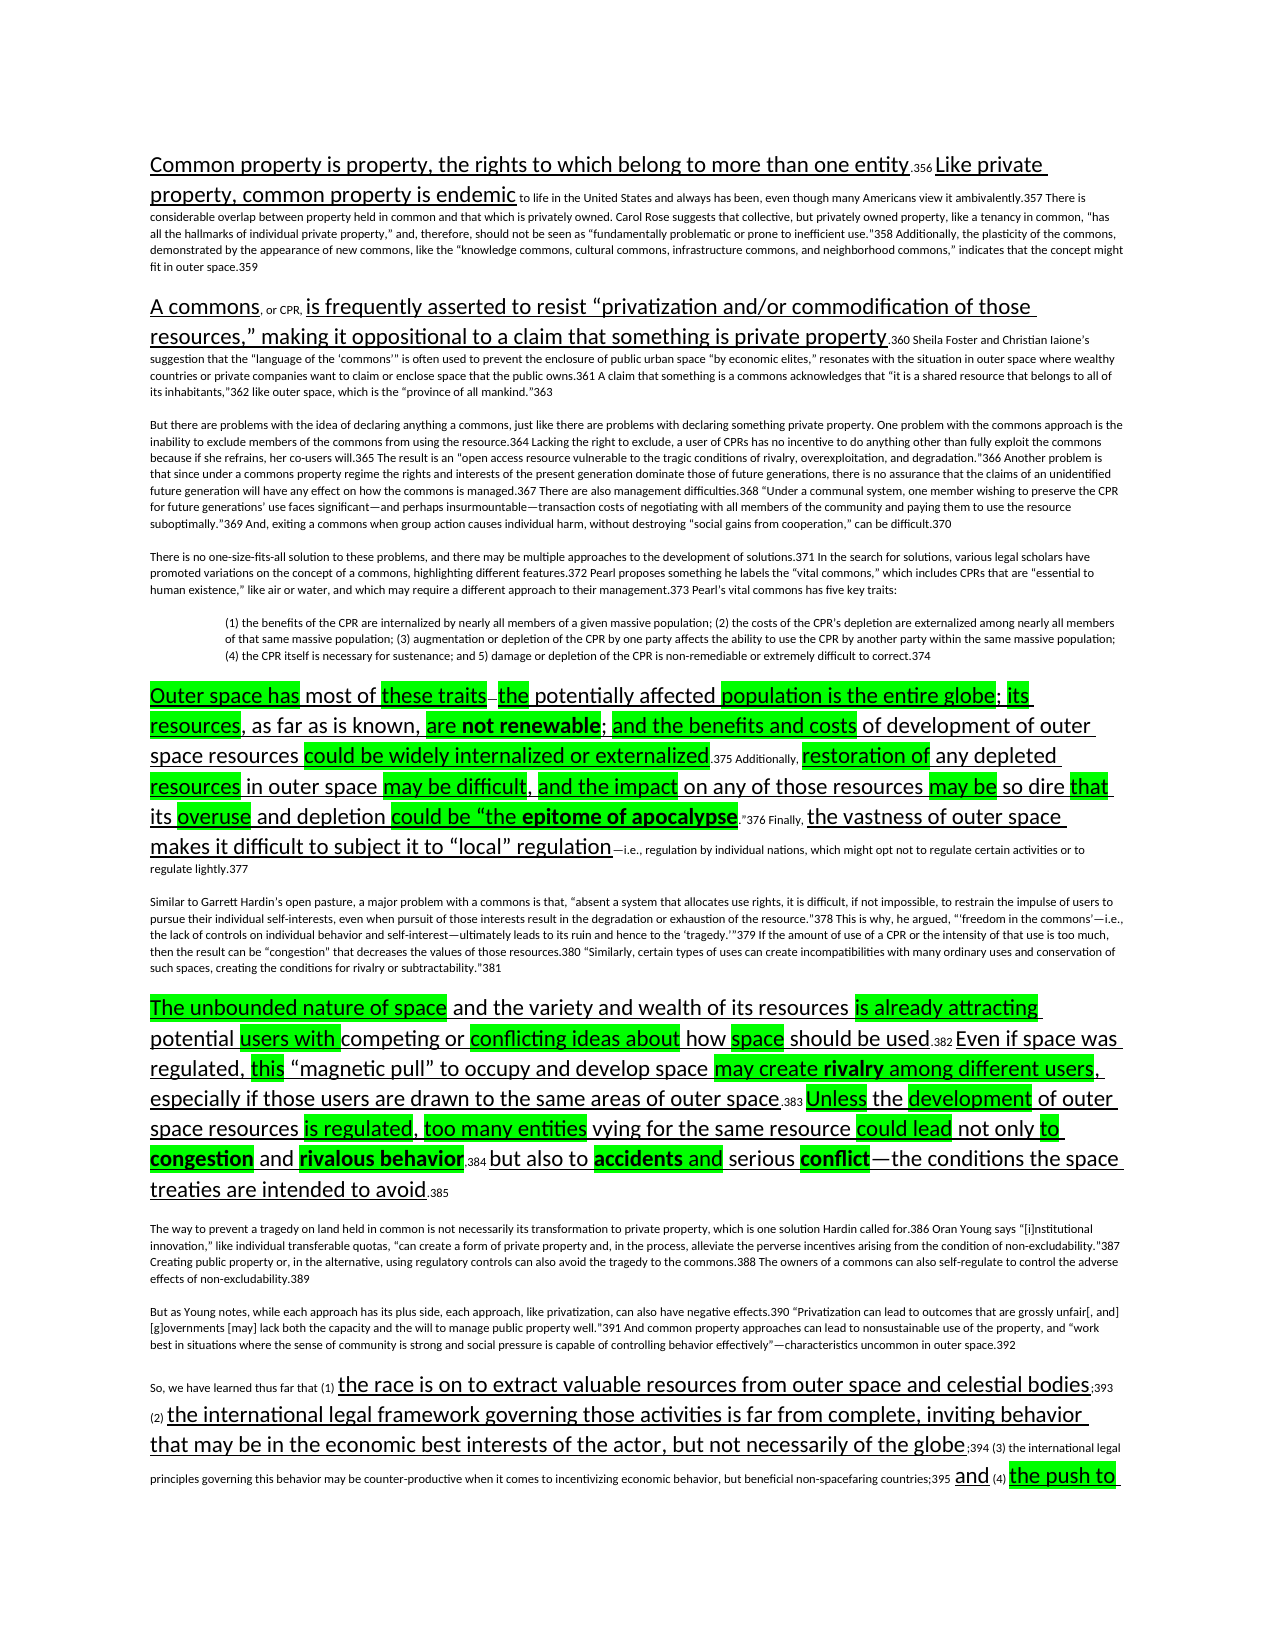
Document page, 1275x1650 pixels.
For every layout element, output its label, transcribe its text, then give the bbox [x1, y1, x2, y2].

text (1) the benefits of the CPR are internalized by nearly all members of a given massive population; (2) the costs of the CPR’s depletion are externalized among nearly all members of that same massive population; (3) augmentation or depletion of the CPR by one party affects the ability to use the CPR by another party within the same massive population; (4) the CPR itself is necessary for sustenance; and 5) damage or depletion of the CPR is non-remediable or extremely difficult to correct.374 [225, 615, 1125, 663]
text The unbounded nature of space and the variety and wealth of its resources is already attracting potential users with competing or conflicting ideas about how space should be used.382 Even if space was regulated, this “magnetic pull” to occupy and develop space may create rivalry among different users, especially if those users are drawn to the same areas of outer space.383 Unless the development of outer space resources is regulated, too many entities vying for the same resource could lead not only to congestion and rivalous behavior,384 but also to accidents and serious conflict—the conditions the space treaties are intended to avoid.385 [150, 993, 1125, 1203]
text Outer space has most of these traits—the potentially affected population is the entire globe; its resources, as far as is known, are not renewable; and the benefits and costs of development of outer space resources could be widely internalized or externalized.375 Additionally, restoration of any depleted resources in outer space may be difficult, and the impact on any of those resources may be so dire that its overuse and depletion could be “the epitome of apocalypse.”376 Finally, the vastness of outer space makes it difficult to subject it to “local” regulation—i.e., regulation by individual nations, which might opt not to regulate certain activities or to regulate lightly.377 [150, 681, 1125, 877]
text A commons, or CPR, is frequently asserted to resist “privatization and/or commodification of those resources,” making it oppositional to a claim that something is private property.360 Sheila Foster and Christian Iaione’s suggestion that the “language of the ‘commons’” is often used to prevent the enclosure of public urban space “by economic elites,” resonates with the situation in outer space where wealthy countries or private companies want to claim or enclose space that the public owns.361 A claim that something is a commons acknowledges that “it is a shared resource that belongs to all of its inhabitants,”362 like outer space, which is the “province of all mankind.”363 [150, 292, 1125, 399]
text Common property is property, the rights to which belong to more than one entity.356 Like private property, common property is endemic to life in the United States and always has been, even though many Americans view it ambivalently.357 There is considerable overlap between property held in common and that which is privately owned. Carol Rose suggests that collective, but privately owned property, like a tenancy in common, “has all the hallmarks of individual private property,” and, therefore, should not be seen as “fundamentally problematic or prone to inefficient use.”358 Additionally, the plasticity of the commons, demonstrated by the appearance of new commons, like the “knowledge commons, cultural commons, infrastructure commons, and neighborhood commons,” indicates that the concept might fit in outer space.359 [150, 150, 1125, 274]
text But there are problems with the idea of declaring anything a commons, just like there are problems with declaring something private property. One problem with the commons approach is the inability to exclude members of the commons from using the resource.364 Lacking the right to exclude, a user of CPRs has no incentive to do anything other than fully exploit the commons because if she refrains, her co-users will.365 The result is an “open access resource vulnerable to the tragic conditions of rivalry, overexploitation, and degradation.”366 Another problem is that since under a commons property regime the rights and interests of the present generation dominate those of future generations, there is no assurance that the claims of an unidentified future generation will have any effect on how the commons is managed.367 There are also management difficulties.368 “Under a communal system, one member wishing to preserve the CPR for future generations’ use faces significant—and perhaps insurmountable—transaction costs of negotiating with all members of the community and paying them to use the resource suboptimally.”369 And, exiting a commons when group action causes individual harm, without destroying “social gains from cooperation,” can be difficult.370 [150, 417, 1125, 531]
text Similar to Garrett Hardin’s open pasture, a major problem with a commons is that, “absent a system that allocates use rights, it is difficult, if not impossible, to restrain the impulse of users to pursue their individual self-interests, even when pursuit of those interests result in the degradation or exhaustion of the resource.”378 This is why, he argued, “‘freedom in the commons’—i.e., the lack of controls on individual behavior and self-interest—ultimately leads to its ruin and hence to the ‘tragedy.’”379 If the amount of use of a CPR or the intensity of that use is too much, then the result can be “congestion” that decreases the values of those resources.380 “Similarly, certain types of uses can create incompatibilities with many ordinary uses and conservation of such spaces, creating the conditions for rivalry or subtractability.”381 [150, 894, 1125, 976]
text There is no one-size-fits-all solution to these problems, and there may be multiple approaches to the development of solutions.371 In the search for solutions, various legal scholars have promoted variations on the concept of a commons, highlighting different features.372 Pearl proposes something he labels the “vital commons,” which includes CPRs that are “essential to human existence,” like air or water, and which may require a different approach to their management.373 Pearl’s vital commons has five key traits: [150, 549, 1125, 597]
text But as Young notes, while each approach has its plus side, each approach, like privatization, can also have negative effects.390 “Privatization can lead to outcomes that are grossly unfair[, and] [g]overnments [may] lack both the capacity and the will to manage public property well.”391 And common property approaches can lead to nonsustainable use of the property, and “work best in situations where the sense of community is strong and social pressure is capable of controlling behavior effectively”—characteristics uncommon in outer space.392 [150, 1304, 1125, 1352]
text The way to prevent a tragedy on land held in common is not necessarily its transformation to private property, which is one solution Hardin called for.386 Oran Young says “[i]nstitutional innovation,” like individual transferable quotas, “can create a form of private property and, in the process, alleviate the perverse incentives arising from the condition of non-excludability.”387 Creating public property or, in the alternative, using regulatory controls can also avoid the tragedy to the commons.388 The owners of a commons can also self-regulate to control the adverse effects of non-excludability.389 [150, 1222, 1125, 1286]
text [150, 1370, 1125, 1489]
